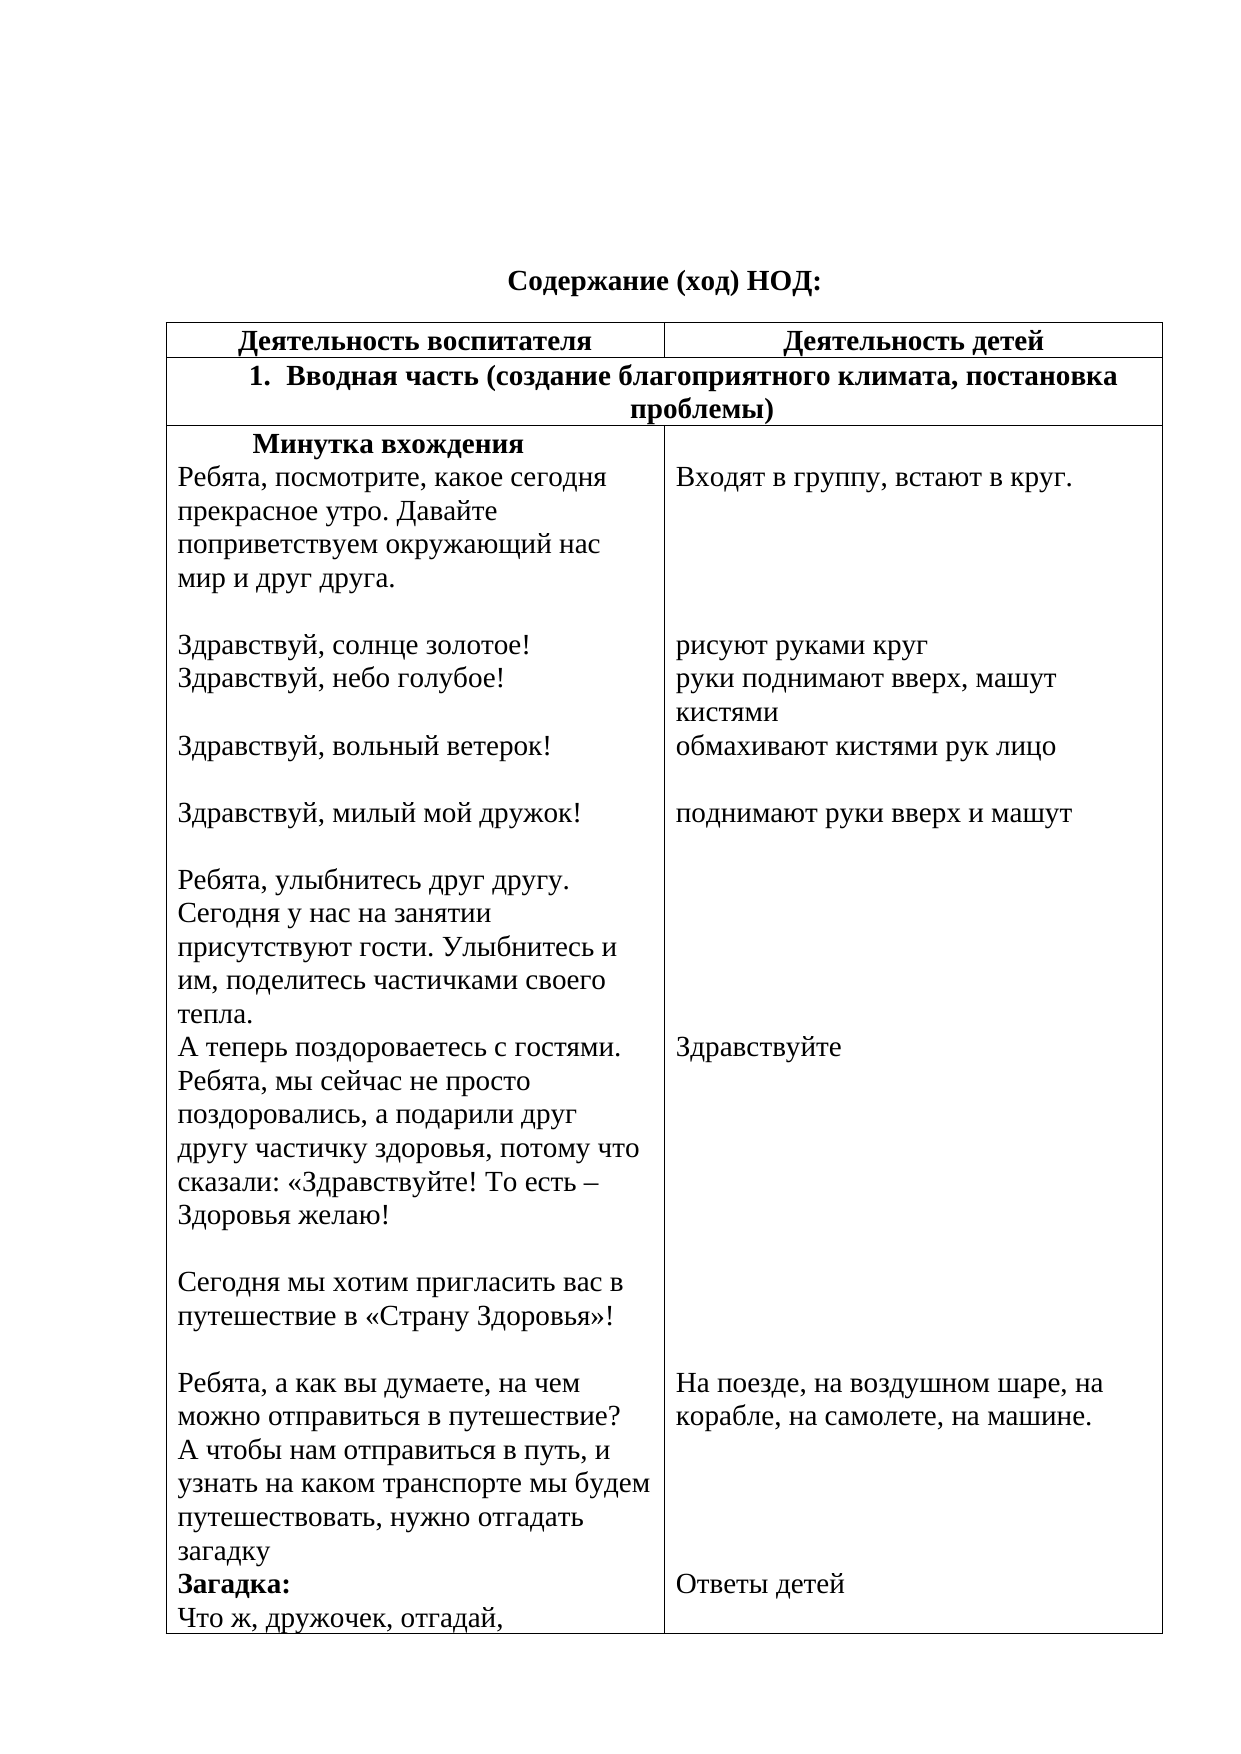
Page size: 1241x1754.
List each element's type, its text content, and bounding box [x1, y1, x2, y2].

table_cell Вводная часть (создание благоприятного климата, постановка проблемы) [167, 358, 1162, 425]
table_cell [665, 426, 1162, 1633]
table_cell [167, 426, 664, 1633]
table_header Деятельность воспитателя [167, 323, 664, 357]
text Содержание (ход) НОД: [177, 263, 1152, 296]
table_header Деятельность детей [665, 323, 1162, 357]
